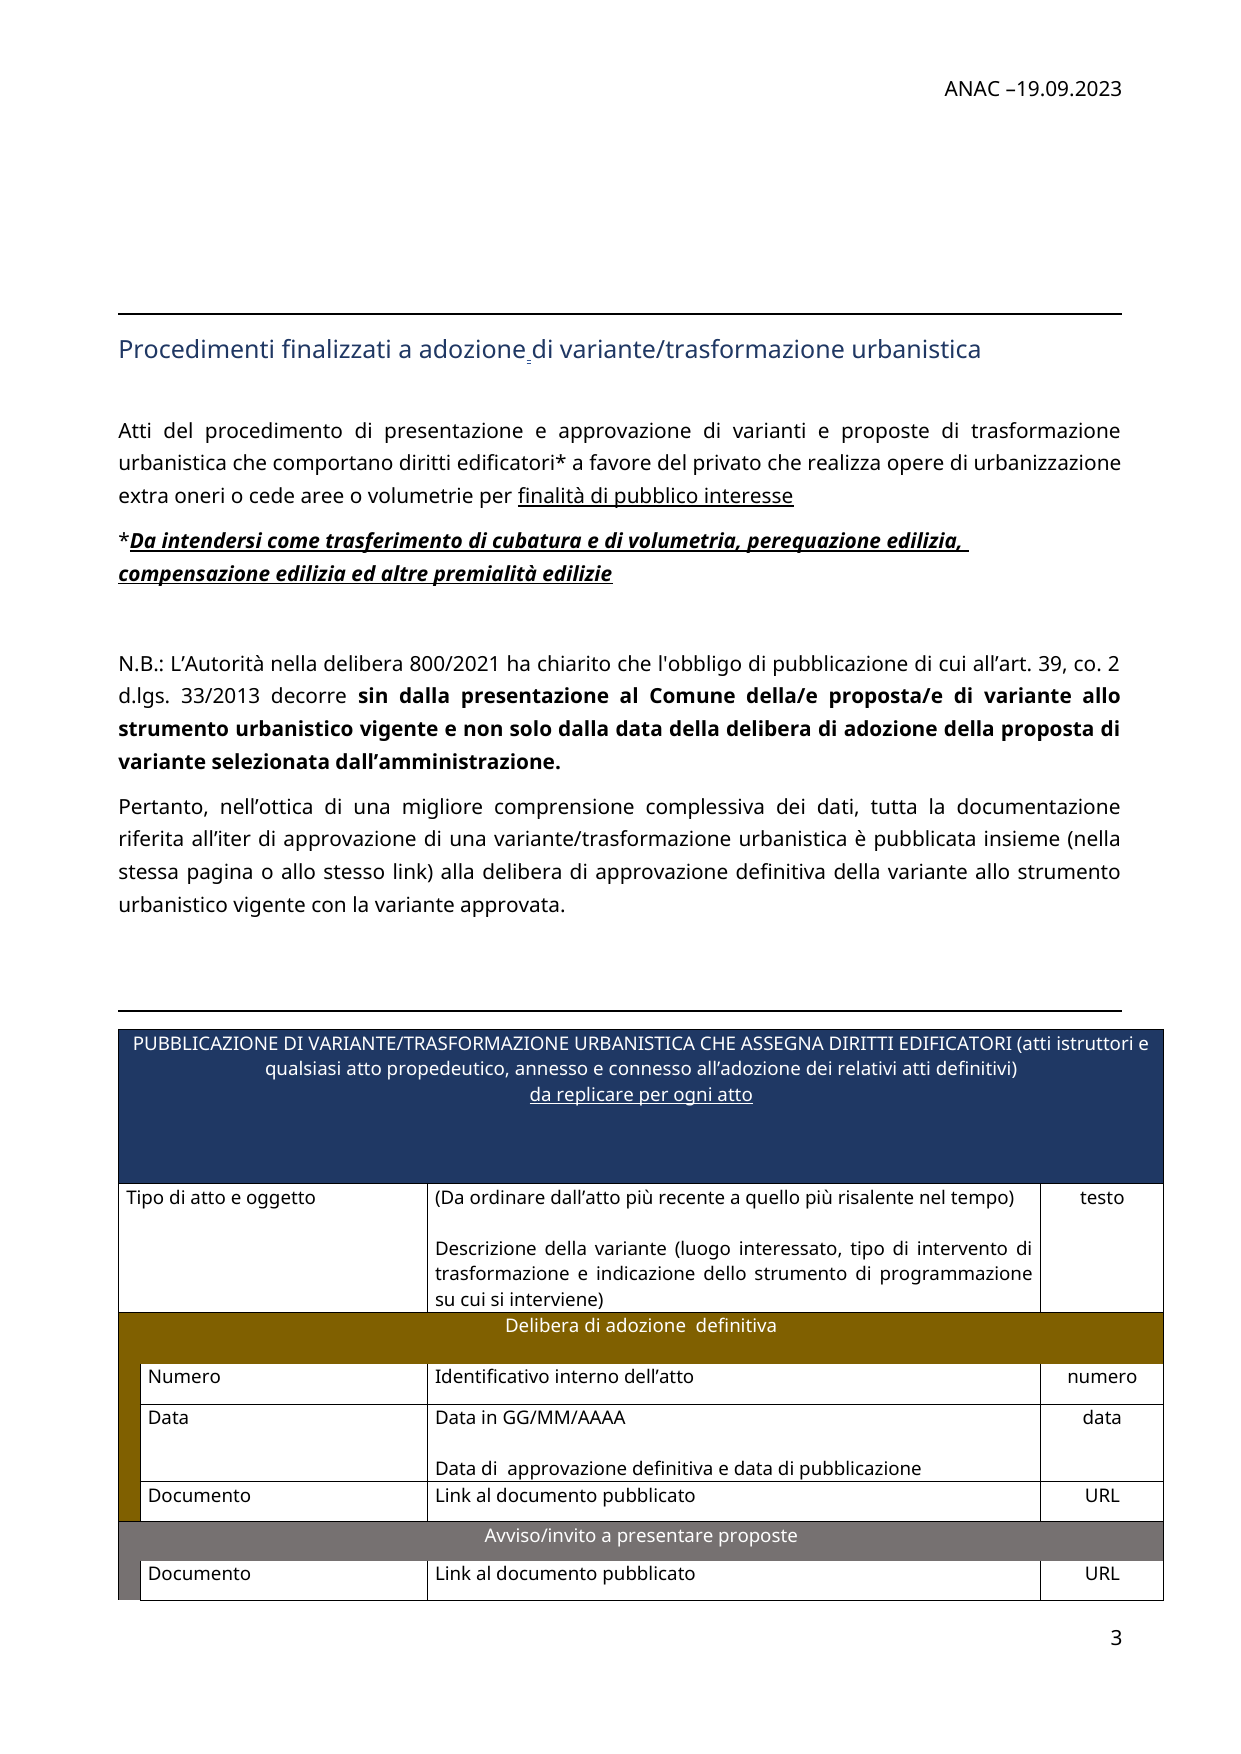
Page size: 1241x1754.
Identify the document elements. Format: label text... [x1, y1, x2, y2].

subtitle Procedimenti finalizzati a adozione di variante/trasformazione urbanistica [118, 332, 1122, 366]
table_cell Numero [141, 1364, 427, 1403]
table_cell Data [141, 1405, 427, 1481]
text N.B.: L’Autorità nella delibera 800/2021 ha chiarito che l'obbligo di pubblicazione di cui all’art. 39, co. 2 d.lgs. 33/2013 decorre sin dalla presentazione al Comune della/e proposta/e di variante allo strumento urbanistico vigente e non solo dalla data della delibera di adozione della proposta di variante selezionata dall’amministrazione. [118, 649, 1122, 775]
table_cell URL [1041, 1561, 1163, 1600]
table_cell Delibera di adozione definitiva [119, 1313, 1163, 1364]
table_cell testo [1041, 1184, 1163, 1312]
table_cell URL [1041, 1482, 1163, 1521]
table_cell Documento [141, 1561, 427, 1600]
text Atti del procedimento di presentazione e approvazione di varianti e proposte di trasformazione urbanistica che comportano diritti edificatori* a favore del privato che realizza opere di urbanizzazione extra oneri o cede aree o volumetrie per finalità di pubblico interesse [118, 416, 1122, 509]
table_cell Link al documento pubblicato [428, 1561, 1040, 1600]
table_cell Data in GG/MM/AAAA Data di approvazione definitiva e data di pubblicazione [428, 1405, 1040, 1481]
table_cell Tipo di atto e oggetto [119, 1184, 427, 1312]
table_cell numero [1041, 1364, 1163, 1403]
table_cell [119, 1364, 140, 1521]
text Pertanto, nell’ottica di una migliore comprensione complessiva dei dati, tutta la documentazione riferita all’iter di approvazione di una variante/trasformazione urbanistica è pubblicata insieme (nella stessa pagina o allo stesso link) alla delibera di approvazione definitiva della variante allo strumento urbanistico vigente con la variante approvata. [118, 792, 1122, 918]
table_cell Documento [141, 1482, 427, 1521]
table_cell [119, 1561, 140, 1600]
table_cell (Da ordinare dall’atto più recente a quello più risalente nel tempo) Descrizione della variante (luogo interessato, tipo di intervento di trasformazione e indicazione dello strumento di programmazione su cui si interviene) [428, 1184, 1040, 1312]
table_cell Link al documento pubblicato [428, 1482, 1040, 1521]
table_cell Avviso/invito a presentare proposte [119, 1522, 1163, 1561]
table_cell data [1041, 1405, 1163, 1481]
table_header PUBBLICAZIONE DI VARIANTE/TRASFORMAZIONE URBANISTICA CHE ASSEGNA DIRITTI EDIFICATORI (atti istruttori e qualsiasi atto propedeutico, annesso e connesso all’adozione dei relativi atti definitivi) da replicare per ogni atto [119, 1030, 1163, 1183]
text *Da intendersi come trasferimento di cubatura e di volumetria, perequazione edilizia, compensazione edilizia ed altre premialità edilizie [118, 526, 1122, 587]
table_cell Identificativo interno dell’atto [428, 1364, 1040, 1403]
